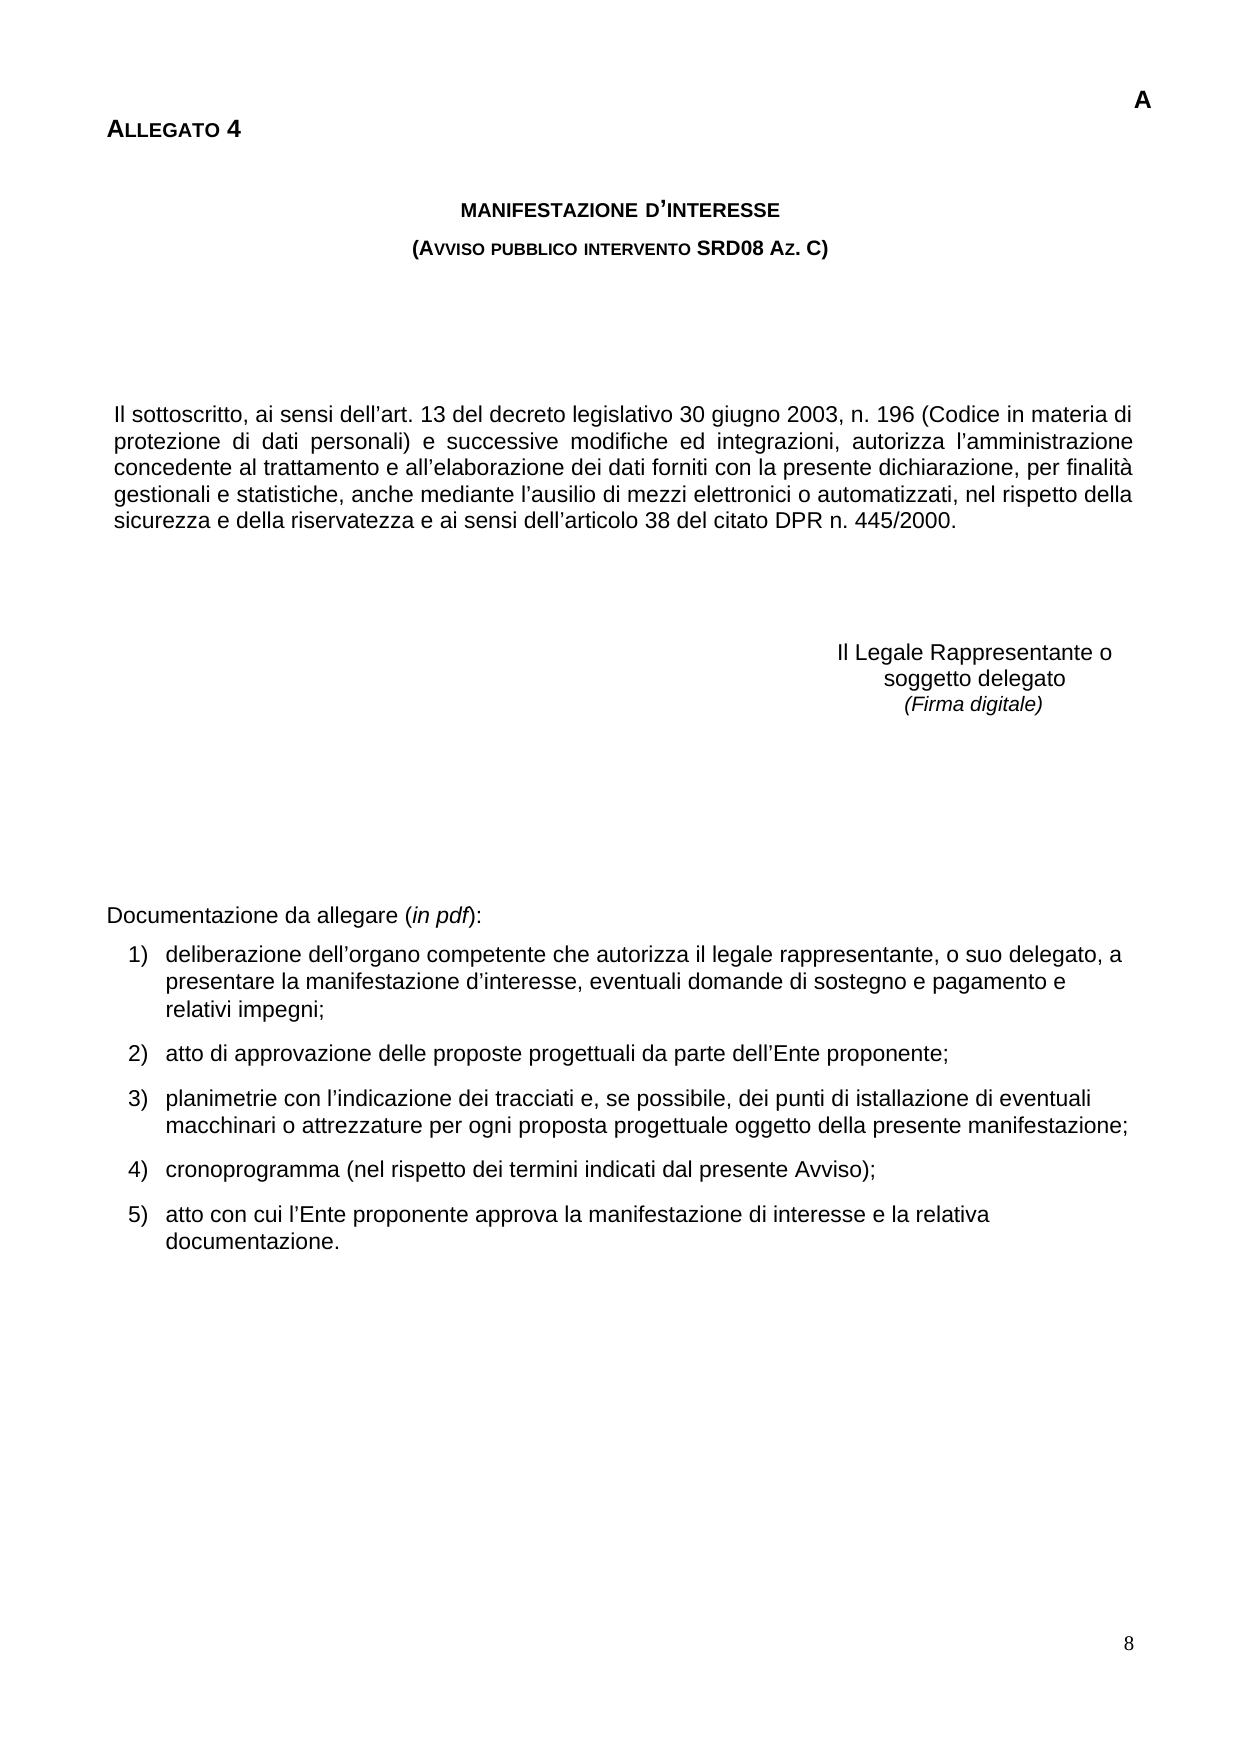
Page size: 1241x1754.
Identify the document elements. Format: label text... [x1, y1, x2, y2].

list planimetrie con l’indicazione dei tracciati e, se possibile, dei punti di istallazione di eventuali macchinari o attrezzature per ogni proposta progettuale oggetto della presente manifestazione; [128, 1084, 1134, 1138]
list deliberazione dell’organo competente che autorizza il legale rappresentante, o suo delegato, a presentare la manifestazione d’interesse, eventuali domande di sostegno e pagamento e relativi impegni; [128, 941, 1134, 1022]
text Il sottoscritto, ai sensi dell’art. 13 del decreto legislativo 30 giugno 2003, n. 196 (Codice in materia di protezione di dati personali) e successive modifiche ed integrazioni, autorizza l’amministrazione concedente al trattamento e all’elaborazione dei dati forniti con la presente dichiarazione, per finalità gestionali e statistiche, anche mediante l’ausilio di mezzi elettronici o automatizzati, nel rispetto della sicurezza e della riservatezza e ai sensi dell’articolo 38 del citato DPR n. 445/2000. [114, 401, 1134, 533]
list cronoprogramma (nel rispetto dei termini indicati dal presente Avviso); [128, 1156, 1134, 1183]
list atto di approvazione delle proposte progettuali da parte dell’Ente proponente; [128, 1040, 1134, 1067]
text (Firma digitale) [114, 691, 1134, 715]
text Il Legale Rappresentante o soggetto delegato [815, 639, 1134, 691]
text Documentazione da allegare (in pdf): [106, 902, 1134, 928]
list atto con cui l’Ente proponente approva la manifestazione di interesse e la relativa documentazione. [128, 1201, 1134, 1254]
